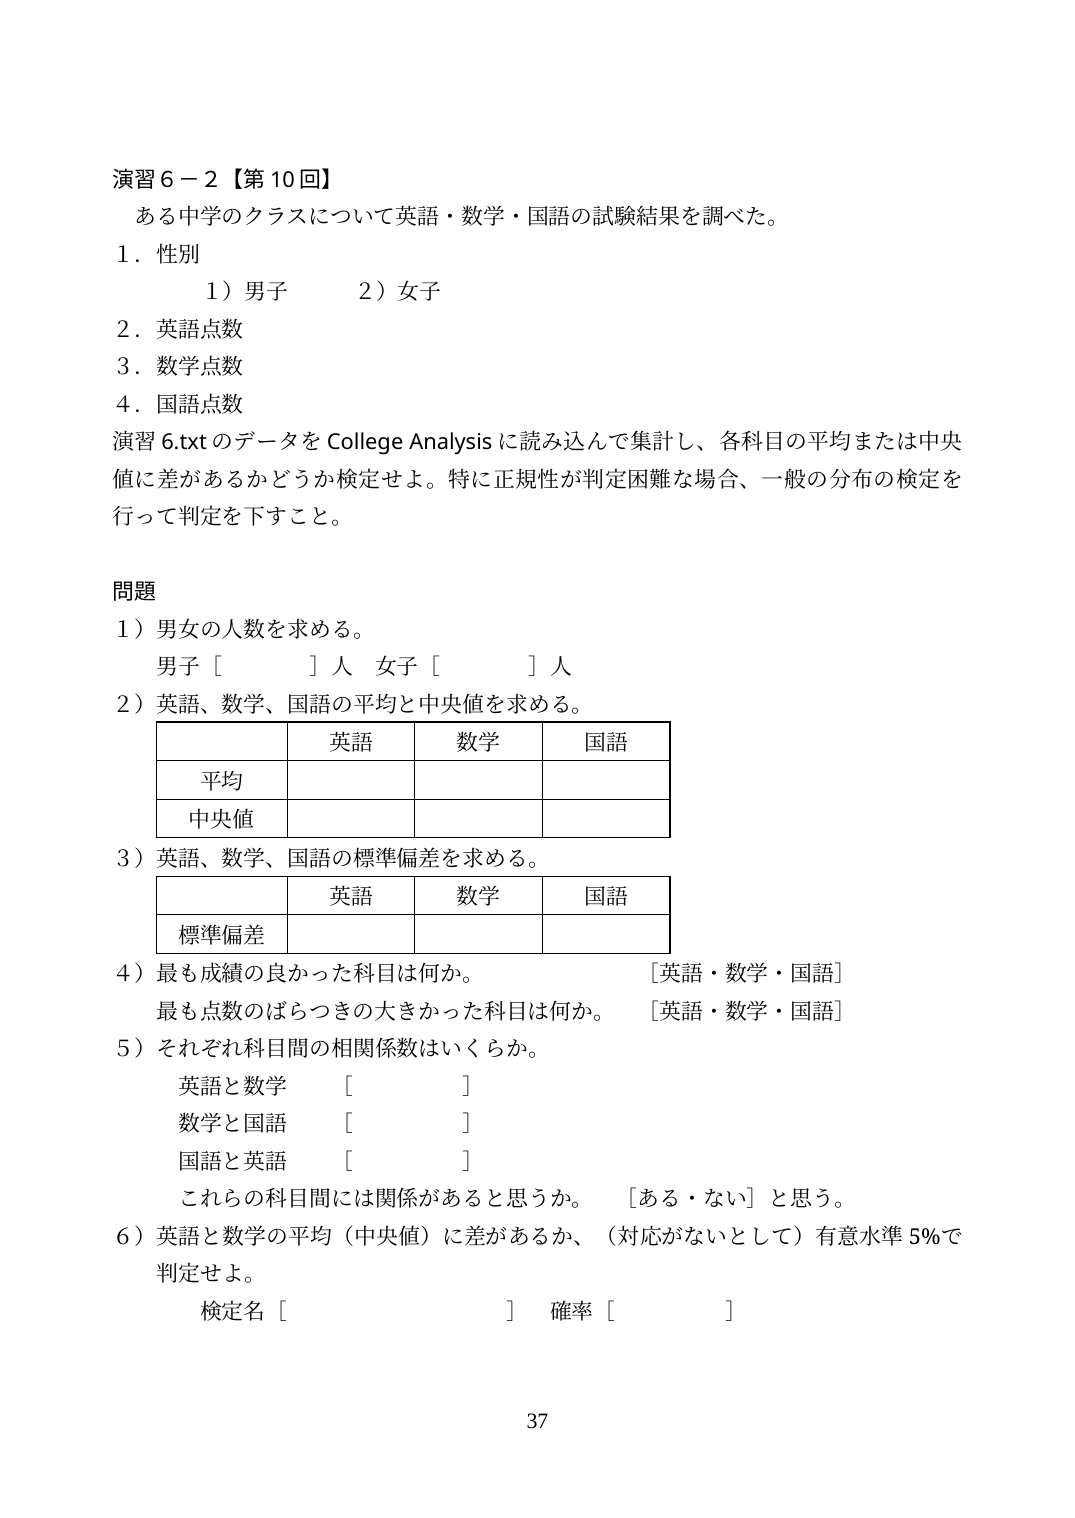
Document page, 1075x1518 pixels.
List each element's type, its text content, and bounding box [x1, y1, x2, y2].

table_cell [288, 800, 414, 837]
text ５）それぞれ科目間の相関係数はいくらか。 [112, 1029, 963, 1066]
text 演習6.txtのデータをCollege Analysisに読み込んで集計し、各科目の平均または中央値に差があるかどうか検定せよ。特に正規性が判定困難な場合、一般の分布の検定を行って判定を下すこと。 [112, 421, 963, 534]
text １）男女の人数を求める。 [112, 609, 963, 646]
text 検定名［ ］ 確率［ ］ [112, 1291, 963, 1329]
table_header [157, 877, 287, 914]
table_header 英語 [288, 723, 414, 760]
table_cell [543, 761, 669, 798]
text ２）英語、数学、国語の平均と中央値を求める。 [112, 684, 963, 721]
text 英語と数学 ［ ］ [112, 1066, 963, 1104]
text ３．数学点数 [112, 346, 963, 384]
table_cell 平均 [157, 761, 287, 798]
table_cell [415, 915, 542, 953]
text ある中学のクラスについて英語・数学・国語の試験結果を調べた。 [112, 196, 963, 234]
text １．性別 [112, 234, 963, 271]
table_header 国語 [543, 723, 669, 760]
text ４）最も成績の良かった科目は何か。 ［英語・数学・国語］ [112, 954, 963, 991]
table_header 英語 [288, 877, 414, 914]
table_header 数学 [415, 723, 542, 760]
table_cell [415, 761, 542, 798]
table_header [157, 723, 287, 760]
table_cell 標準偏差 [157, 915, 287, 953]
text 数学と国語 ［ ］ [112, 1104, 963, 1141]
text ６）英語と数学の平均（中央値）に差があるか、（対応がないとして）有意水準5%で判定せよ。 [112, 1216, 963, 1291]
table_cell [288, 915, 414, 953]
text 問題 [112, 571, 963, 609]
table_header 数学 [415, 877, 542, 914]
table_cell 中央値 [157, 800, 287, 837]
table_cell [543, 800, 669, 837]
text これらの科目間には関係があると思うか。 ［ある・ない］と思う。 [112, 1179, 963, 1216]
text ２．英語点数 [112, 309, 963, 346]
table_cell [288, 761, 414, 798]
text 国語と英語 ［ ］ [112, 1141, 963, 1179]
text ３）英語、数学、国語の標準偏差を求める。 [112, 838, 963, 876]
table_cell [543, 915, 669, 953]
table_cell [415, 800, 542, 837]
table_header 国語 [543, 877, 669, 914]
text 男子［ ］人 女子［ ］人 [112, 646, 963, 684]
text 最も点数のばらつきの大きかった科目は何か。 ［英語・数学・国語］ [112, 991, 963, 1029]
text 演習６－２【第10回】 [112, 159, 963, 196]
text １）男子 ２）女子 [112, 271, 963, 309]
text ４．国語点数 [112, 384, 963, 421]
